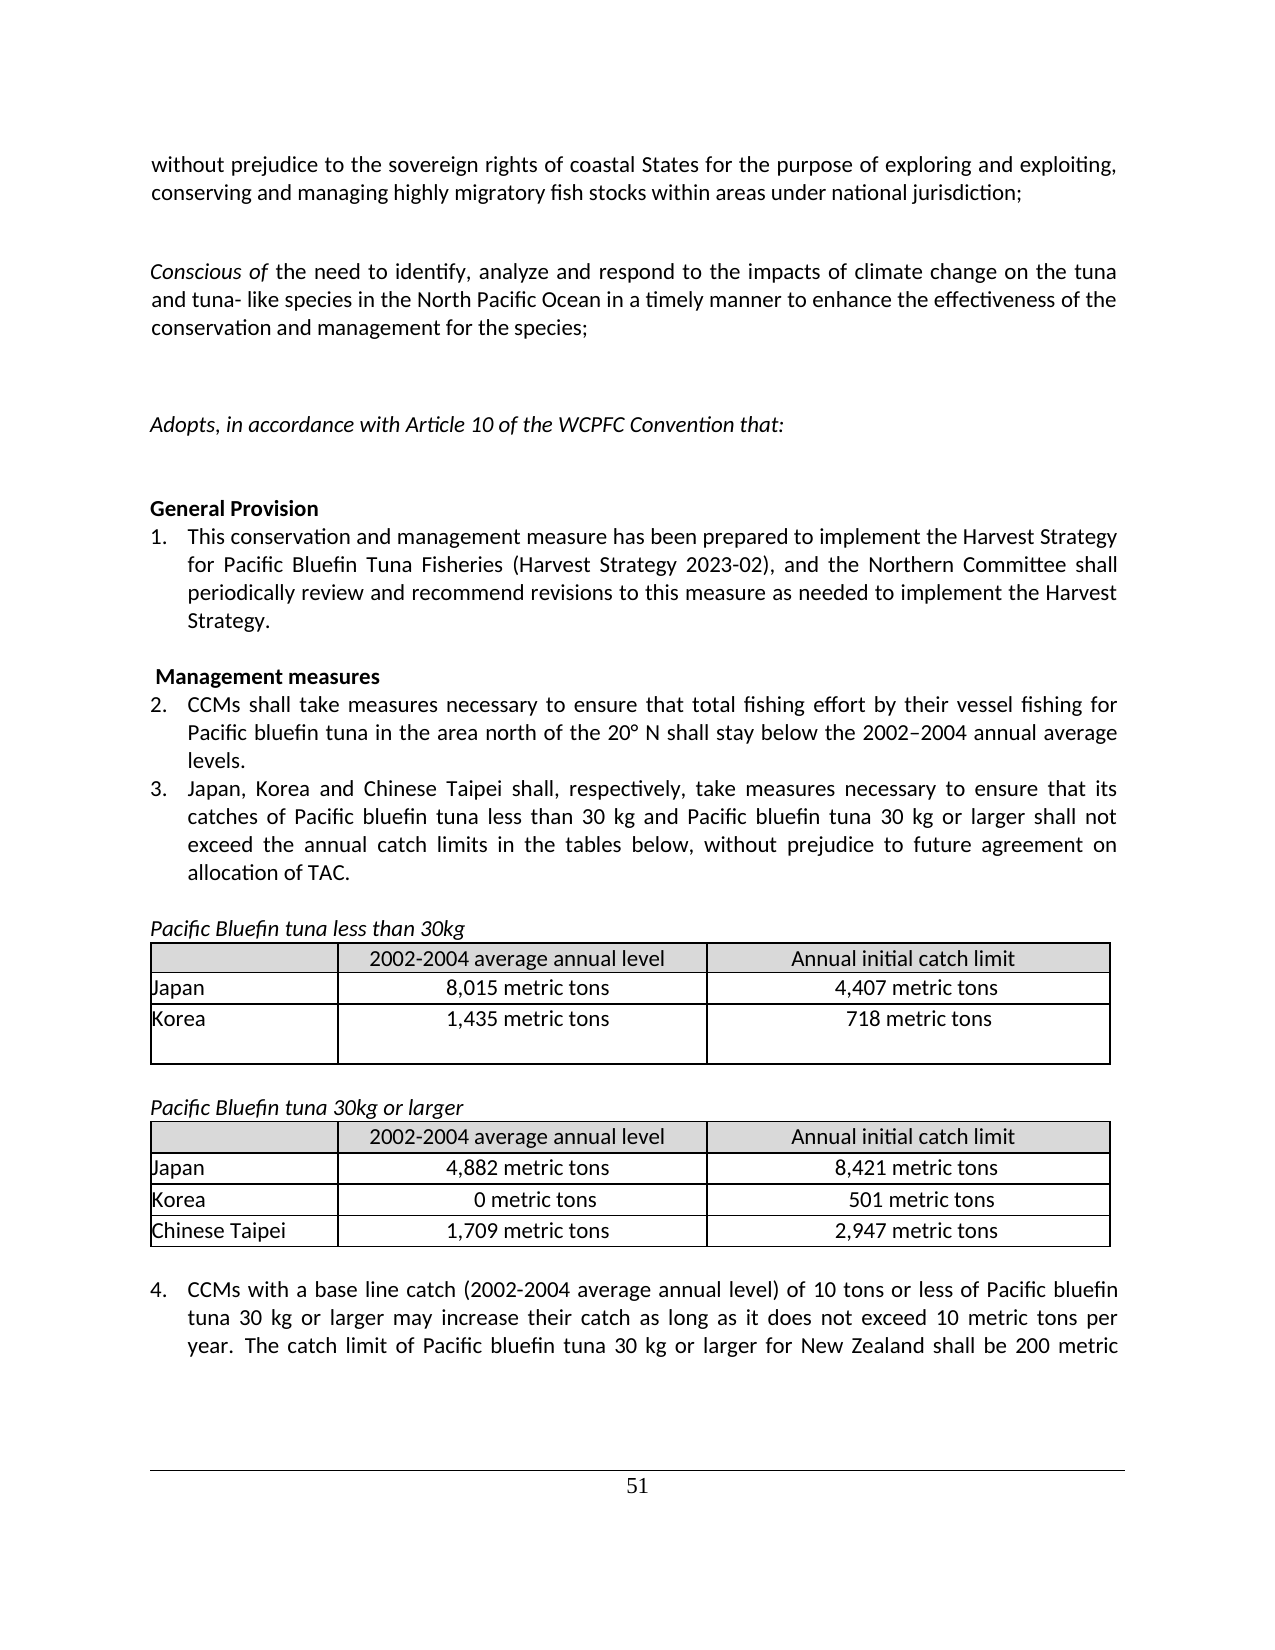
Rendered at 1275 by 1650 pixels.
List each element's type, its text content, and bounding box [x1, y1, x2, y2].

table_cell Japan [152, 1154, 337, 1183]
table_cell 1,435 metric tons [339, 1005, 706, 1063]
table_header [152, 1122, 337, 1152]
table_header Annual initial catch limit [708, 944, 1109, 972]
table_cell 2,947 metric tons [708, 1216, 1109, 1246]
table_cell 8,421 metric tons [708, 1154, 1109, 1183]
text Pacific Bluefin tuna 30kg or larger [150, 1093, 1120, 1121]
table_cell 0 metric tons [339, 1185, 706, 1214]
table_cell Korea [152, 1185, 337, 1214]
table_cell Japan [152, 973, 337, 1003]
table_header 2002-2004 average annual level [339, 1122, 706, 1152]
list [150, 1275, 1120, 1359]
table_header 2002-2004 average annual level [339, 944, 706, 972]
table_cell 4,407 metric tons [708, 973, 1109, 1003]
text Conscious of the need to identify, analyze and respond to the impacts of climate change on the tuna and tuna- like species in the North Pacific Ocean in a timely manner to enhance the effectiveness of the conservation and management for the species; [150, 257, 1120, 341]
table_cell 1,709 metric tons [339, 1216, 706, 1246]
list Japan, Korea and Chinese Taipei shall, respectively, take measures necessary to ensure that its catches of Pacific bluefin tuna less than 30 kg and Pacific bluefin tuna 30 kg or larger shall not exceed the annual catch limits in the tables below, without prejudice to future agreement on allocation of TAC. [150, 774, 1120, 886]
table_cell Chinese Taipei [152, 1216, 337, 1246]
table_header [152, 944, 337, 972]
table_cell Korea [152, 1005, 337, 1063]
text Management measures [150, 662, 1120, 690]
table_cell 718 metric tons [708, 1005, 1109, 1063]
list CCMs shall take measures necessary to ensure that total fishing effort by their vessel fishing for Pacific bluefin tuna in the area north of the 20° N shall stay below the 2002–2004 annual average levels. [150, 690, 1120, 774]
table_cell 4,882 metric tons [339, 1154, 706, 1183]
text Adopts, in accordance with Article 10 of the WCPFC Convention that: [150, 410, 1120, 438]
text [150, 150, 1120, 206]
list This conservation and management measure has been prepared to implement the Harvest Strategy for Pacific Bluefin Tuna Fisheries (Harvest Strategy 2023-02), and the Northern Committee shall periodically review and recommend revisions to this measure as needed to implement the Harvest Strategy. [150, 522, 1120, 634]
table_header Annual initial catch limit [708, 1122, 1109, 1152]
table_cell 8,015 metric tons [339, 973, 706, 1003]
text General Provision [150, 494, 1120, 522]
table_cell 501 metric tons [708, 1185, 1109, 1214]
text Pacific Bluefin tuna less than 30kg [150, 914, 1120, 942]
